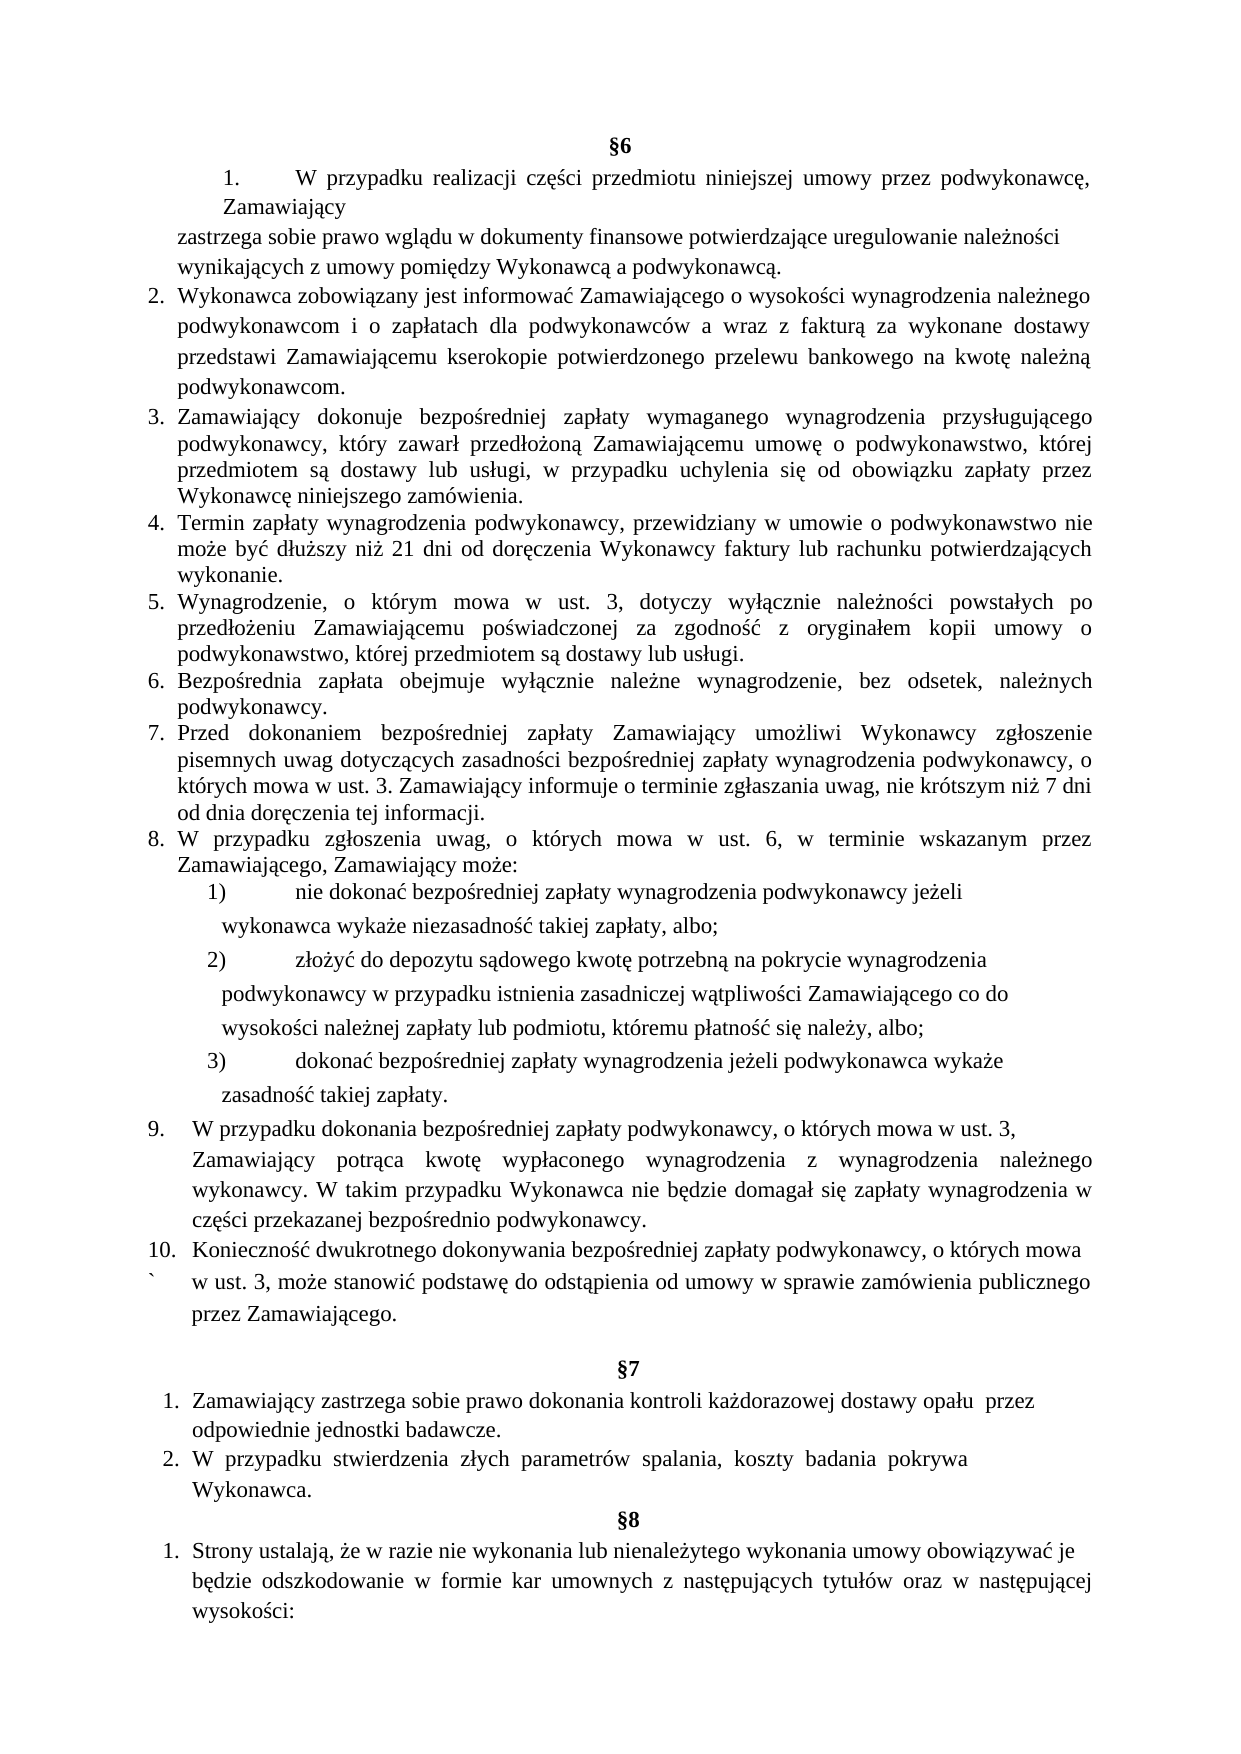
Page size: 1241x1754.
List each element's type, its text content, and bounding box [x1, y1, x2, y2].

list Przed dokonaniem bezpośredniej zapłaty Zamawiający umożliwi Wykonawcy zgłoszenie pisemnych uwag dotyczących zasadności bezpośredniej zapłaty wynagrodzenia podwykonawcy, o których mowa w ust. 3. Zamawiający informuje o terminie zgłaszania uwag, nie krótszym niż 7 dni od dnia doręczenia tej informacji. [148, 719, 1094, 825]
list Strony ustalają, że w razie nie wykonania lub nienależytego wykonania umowy obowiązywać je [162, 1537, 1094, 1564]
list wysokości należnej zapłaty lub podmiotu, któremu płatność się należy, albo; [207, 1013, 1065, 1040]
list W przypadku dokonania bezpośredniej zapłaty podwykonawcy, o których mowa w ust. 3, [148, 1115, 1094, 1142]
list złożyć do depozytu sądowego kwotę potrzebną na pokrycie wynagrodzenia [207, 946, 1065, 972]
text ` w ust. 3, może stanowić podstawę do odstąpienia od umowy w sprawie zamówienia publicznego przez Zamawiającego. [148, 1268, 1092, 1326]
text §7 [148, 1355, 1108, 1381]
list Zamawiający dokonuje bezpośredniej zapłaty wymaganego wynagrodzenia przysługującego podwykonawcy, który zawarł przedłożoną Zamawiającemu umowę o podwykonawstwo, której przedmiotem są dostawy lub usługi, w przypadku uchylenia się od obowiązku zapłaty przez Wykonawcę niniejszego zamówienia. [148, 403, 1094, 509]
list Wynagrodzenie, o którym mowa w ust. 3, dotyczy wyłącznie należności powstałych po przedłożeniu Zamawiającemu poświadczonej za zgodność z oryginałem kopii umowy o podwykonawstwo, której przedmiotem są dostawy lub usługi. [148, 588, 1094, 667]
text odpowiednie jednostki badawcze. [162, 1416, 1092, 1443]
list W przypadku zgłoszenia uwag, o których mowa w ust. 6, w terminie wskazanym przez Zamawiającego, Zamawiający może: [148, 825, 1094, 878]
list Termin zapłaty wynagrodzenia podwykonawcy, przewidziany w umowie o podwykonawstwo nie może być dłuższy niż 21 dni od doręczenia Wykonawcy faktury lub rachunku potwierdzających wykonanie. [148, 509, 1094, 588]
text Zamawiający potrąca kwotę wypłaconego wynagrodzenia z wynagrodzenia należnego wykonawcy. W takim przypadku Wykonawca nie będzie domagał się zapłaty wynagrodzenia w części przekazanej bezpośrednio podwykonawcy. [192, 1146, 1094, 1232]
list Bezpośrednia zapłata obejmuje wyłącznie należne wynagrodzenie, bez odsetek, należnych podwykonawcy. [148, 667, 1094, 719]
list Zamawiający zastrzega sobie prawo dokonania kontroli każdorazowej dostawy opału przez [162, 1387, 1092, 1413]
list Wykonawca zobowiązany jest informować Zamawiającego o wysokości wynagrodzenia należnego podwykonawcom i o zapłatach dla podwykonawców a wraz z fakturą za wykonane dostawy przedstawi Zamawiającemu kserokopie potwierdzonego przelewu bankowego na kwotę należną podwykonawcom. [148, 282, 1092, 399]
list zasadność takiej zapłaty. [207, 1081, 1065, 1108]
list W przypadku stwierdzenia złych parametrów spalania, koszty badania pokrywa [162, 1446, 1094, 1472]
text Wykonawca. [192, 1476, 1094, 1502]
list zastrzega sobie prawo wglądu w dokumenty finansowe potwierdzające uregulowanie należności [148, 223, 1092, 249]
list Konieczność dwukrotnego dokonywania bezpośredniej zapłaty podwykonawcy, o których mowa [148, 1236, 1092, 1263]
list dokonać bezpośredniej zapłaty wynagrodzenia jeżeli podwykonawca wykaże [207, 1047, 1065, 1074]
list W przypadku realizacji części przedmiotu niniejszej umowy przez podwykonawcę, Zamawiający [223, 164, 1092, 220]
text wykonawca wykaże niezasadność takiej zapłaty, albo; [207, 912, 1065, 938]
text będzie odszkodowanie w formie kar umownych z następujących tytułów oraz w następującej wysokości: [192, 1567, 1094, 1623]
list nie dokonać bezpośredniej zapłaty wynagrodzenia podwykonawcy jeżeli [207, 878, 1065, 904]
text §8 [148, 1506, 1108, 1533]
list podwykonawcy w przypadku istnienia zasadniczej wątpliwości Zamawiającego co do [207, 979, 1065, 1006]
list wynikających z umowy pomiędzy Wykonawcą a podwykonawcą. [148, 253, 1092, 279]
text §6 [148, 132, 1092, 158]
